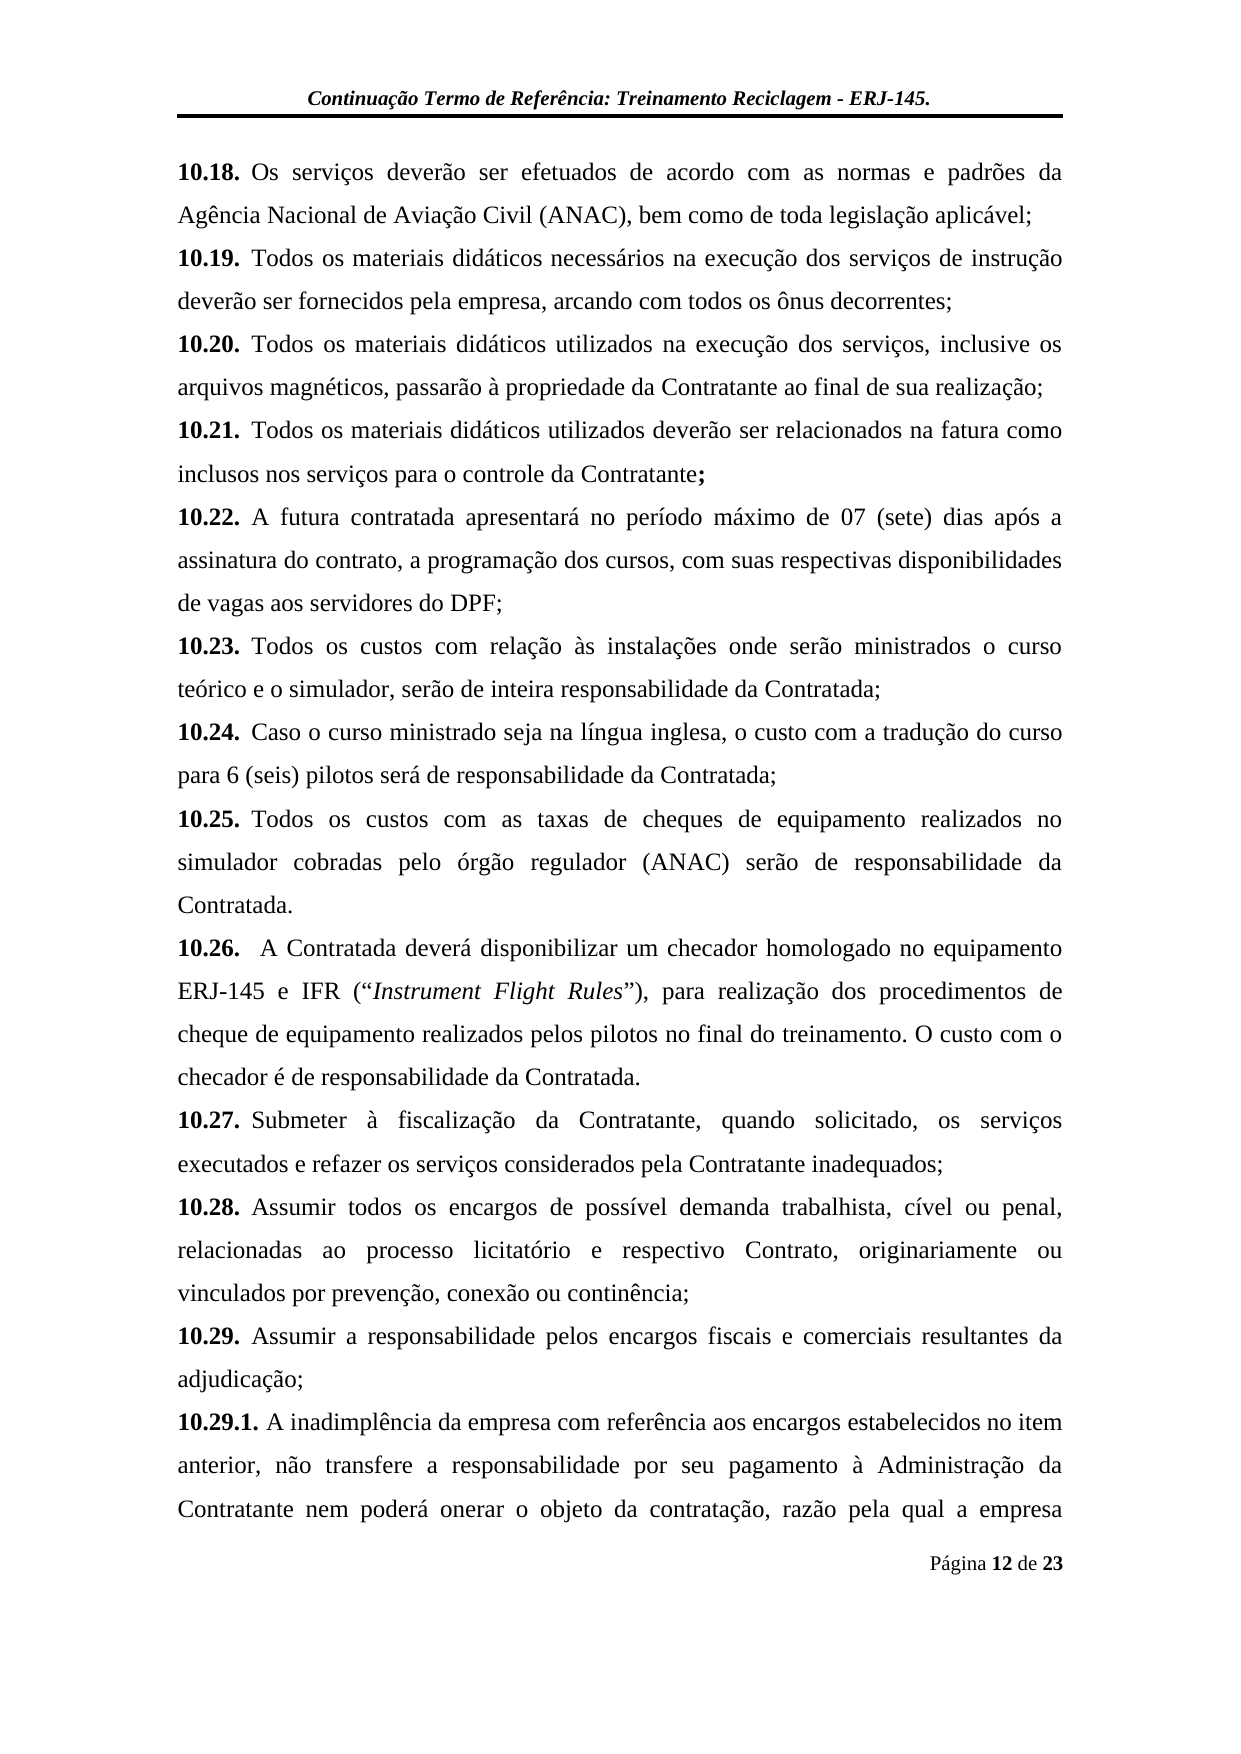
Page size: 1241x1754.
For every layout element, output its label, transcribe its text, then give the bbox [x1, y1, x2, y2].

list Todos os custos com as taxas de cheques de equipamento realizados no simulador cobradas pelo órgão regulador (ANAC) serão de responsabilidade da Contratada. [177, 804, 1063, 919]
list Caso o curso ministrado seja na língua inglesa, o custo com a tradução do curso para 6 (seis) pilotos será de responsabilidade da Contratada; [177, 717, 1063, 789]
list Assumir a responsabilidade pelos encargos fiscais e comerciais resultantes da adjudicação; [177, 1321, 1063, 1393]
list Todos os materiais didáticos necessários na execução dos serviços de instrução deverão ser fornecidos pela empresa, arcando com todos os ônus decorrentes; [177, 243, 1063, 315]
list Os serviços deverão ser efetuados de acordo com as normas e padrões da Agência Nacional de Aviação Civil (ANAC), bem como de toda legislação aplicável; [177, 157, 1063, 229]
list A futura contratada apresentará no período máximo de 07 (sete) dias após a assinatura do contrato, a programação dos cursos, com suas respectivas disponibilidades de vagas aos servidores do DPF; [177, 502, 1063, 617]
list Assumir todos os encargos de possível demanda trabalhista, cível ou penal, relacionadas ao processo licitatório e respectivo Contrato, originariamente ou vinculados por prevenção, conexão ou continência; [177, 1192, 1063, 1307]
list Todos os materiais didáticos utilizados deverão ser relacionados na fatura como inclusos nos serviços para o controle da Contratante; [177, 416, 1063, 487]
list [177, 1407, 1063, 1522]
list Submeter à fiscalização da Contratante, quando solicitado, os serviços executados e refazer os serviços considerados pela Contratante inadequados; [177, 1106, 1063, 1177]
list Todos os materiais didáticos utilizados na execução dos serviços, inclusive os arquivos magnéticos, passarão à propriedade da Contratante ao final de sua realização; [177, 329, 1063, 401]
list Todos os custos com relação às instalações onde serão ministrados o curso teórico e o simulador, serão de inteira responsabilidade da Contratada; [177, 631, 1063, 703]
list A Contratada deverá disponibilizar um checador homologado no equipamento ERJ-145 e IFR (“Instrument Flight Rules”), para realização dos procedimentos de cheque de equipamento realizados pelos pilotos no final do treinamento. O custo com o checador é de responsabilidade da Contratada. [177, 933, 1063, 1091]
